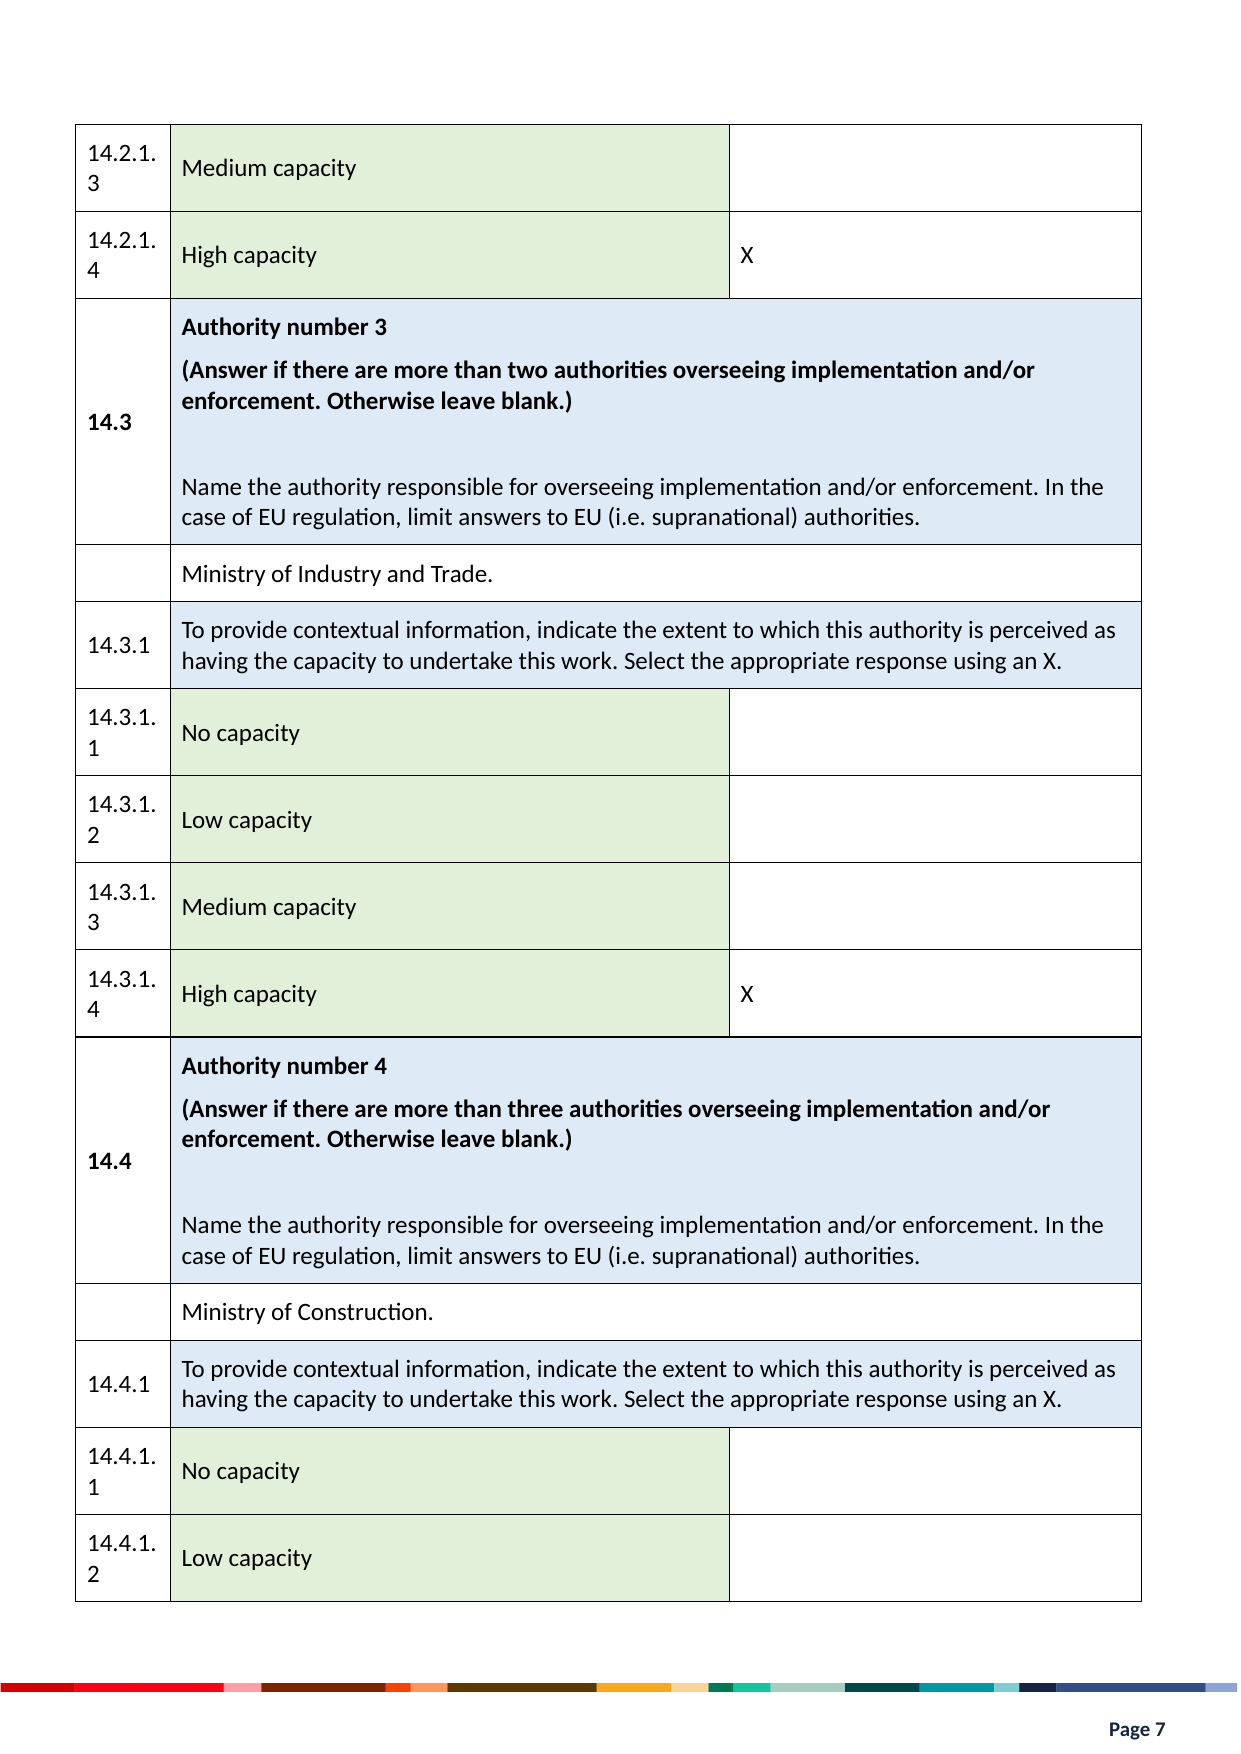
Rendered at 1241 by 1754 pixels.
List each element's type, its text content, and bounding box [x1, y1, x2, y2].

table_cell 14.4.1.1 [76, 1428, 170, 1514]
table_cell 14.3.1.4 [76, 950, 170, 1036]
table_cell 14.3.1.2 [76, 776, 170, 862]
table_cell High capacity [171, 212, 729, 298]
table_cell X [730, 212, 1141, 298]
table_cell Authority number 3 (Answer if there are more than two authorities overseeing implementation and/or enforcement. Otherwise leave blank.) Name the authority responsible for overseeing implementation and/or enforcement. In the case of EU regulation, limit answers to EU (i.e. supranational) authorities. [171, 299, 1141, 544]
table_cell 14.3 [76, 299, 170, 544]
table_cell 14.4.1.2 [76, 1515, 170, 1601]
table_cell Medium capacity [171, 125, 729, 211]
table_cell High capacity [171, 950, 729, 1036]
table_cell [730, 1515, 1141, 1601]
table_cell To provide contextual information, indicate the extent to which this authority is perceived as having the capacity to undertake this work. Select the appropriate response using an X. [171, 1341, 1141, 1427]
table_cell Low capacity [171, 776, 729, 862]
table_cell 14.2.1.3 [76, 125, 170, 211]
table_cell [76, 1284, 170, 1339]
table_cell Low capacity [171, 1515, 729, 1601]
table_cell [730, 776, 1141, 862]
table_cell Medium capacity [171, 863, 729, 949]
table_cell X [730, 950, 1141, 1036]
table_cell [730, 125, 1141, 211]
table_cell 14.2.1.4 [76, 212, 170, 298]
table_cell Ministry of Construction. [171, 1284, 1141, 1339]
table_cell Authority number 4 (Answer if there are more than three authorities overseeing implementation and/or enforcement. Otherwise leave blank.) Name the authority responsible for overseeing implementation and/or enforcement. In the case of EU regulation, limit answers to EU (i.e. supranational) authorities. [171, 1038, 1141, 1283]
table_cell 14.3.1 [76, 602, 170, 688]
table_cell 14.3.1.1 [76, 689, 170, 775]
picture [0, 1683, 1236, 1692]
table_cell [76, 545, 170, 601]
table_cell 14.4.1 [76, 1341, 170, 1427]
table_cell [730, 689, 1141, 775]
table_cell 14.3.1.3 [76, 863, 170, 949]
table_cell To provide contextual information, indicate the extent to which this authority is perceived as having the capacity to undertake this work. Select the appropriate response using an X. [171, 602, 1141, 688]
table_cell No capacity [171, 1428, 729, 1514]
table_cell No capacity [171, 689, 729, 775]
table_cell Ministry of Industry and Trade. [171, 545, 1141, 601]
table_cell 14.4 [76, 1038, 170, 1283]
table_cell [730, 863, 1141, 949]
table_cell [730, 1428, 1141, 1514]
